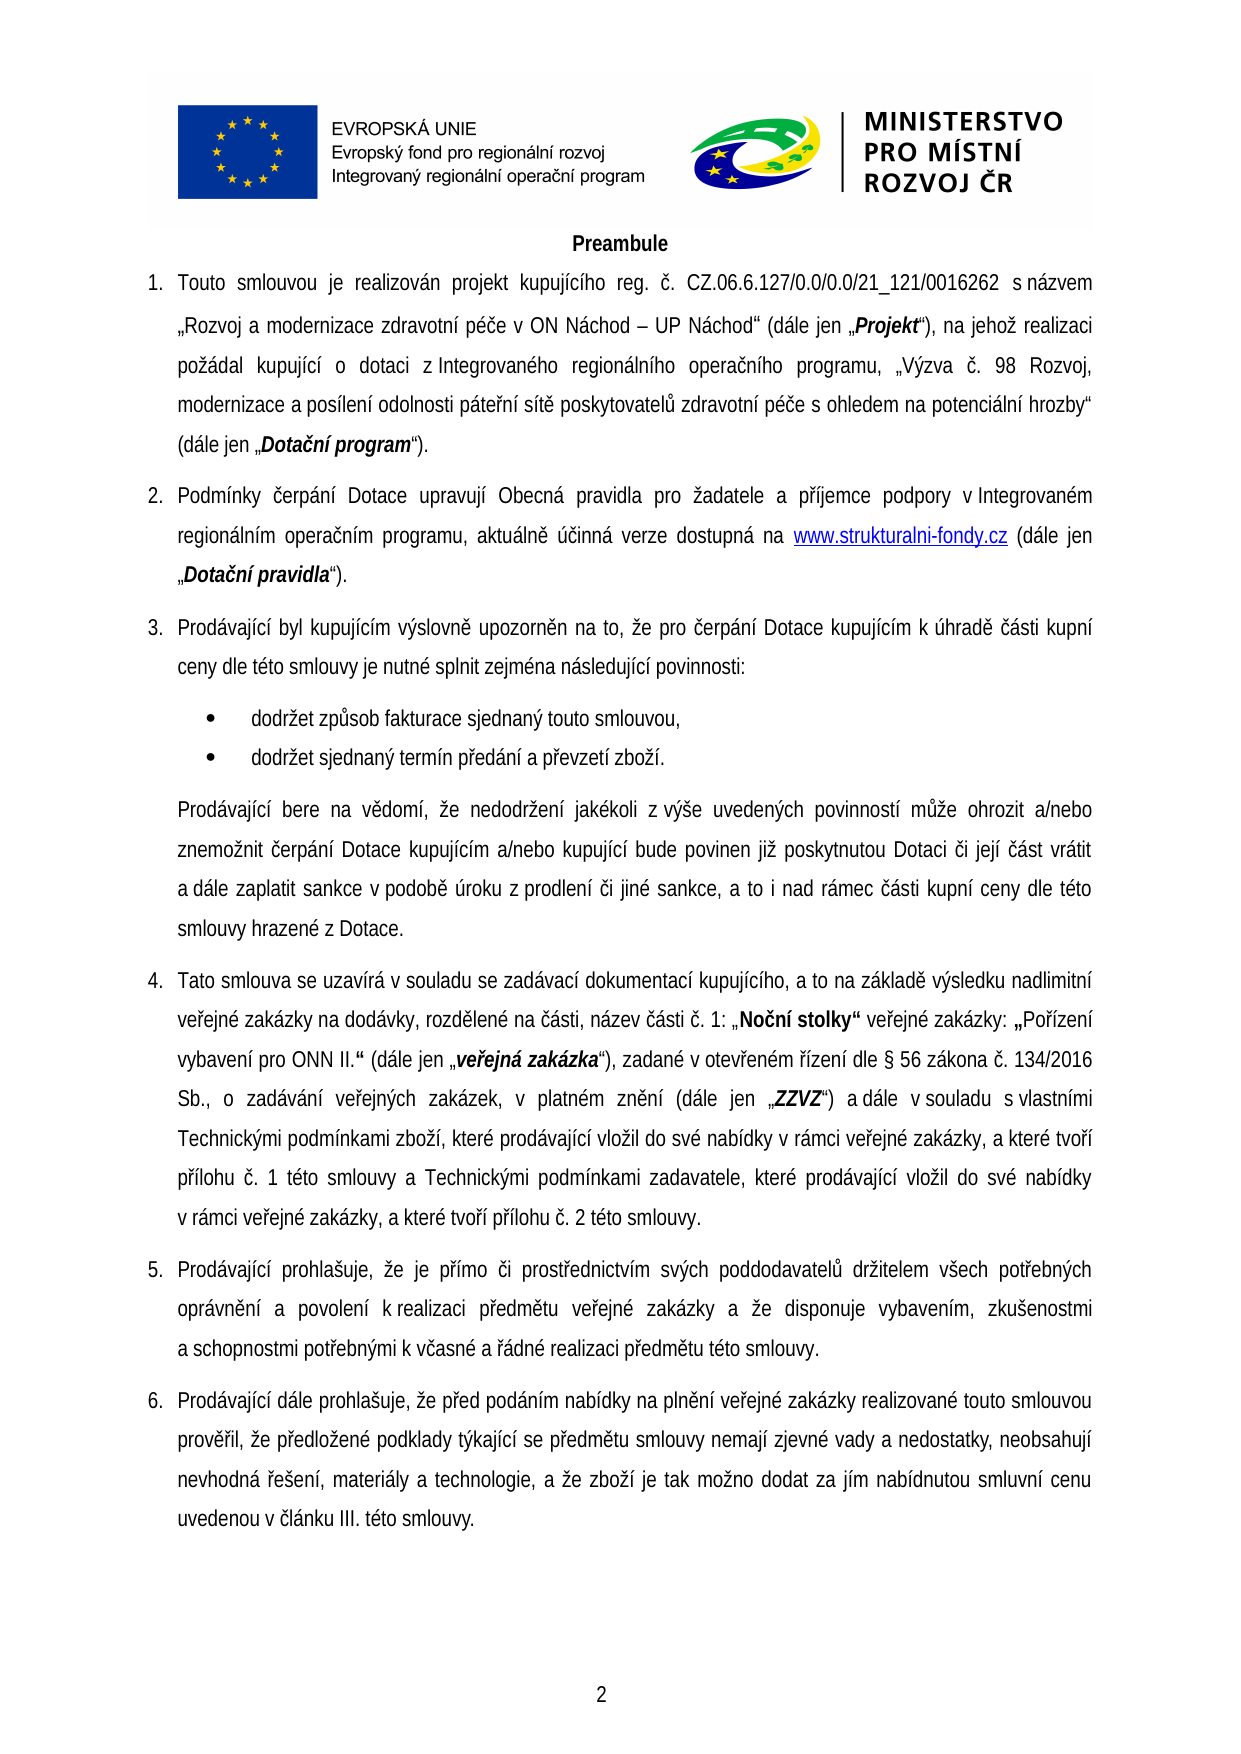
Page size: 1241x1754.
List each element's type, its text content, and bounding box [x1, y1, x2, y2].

list Touto smlouvou je realizován projekt kupujícího reg. č. CZ.06.6.127/0.0/0.0/21_121/0016262 s názvem „Rozvoj a modernizace zdravotní péče v ON Náchod – UP Náchod“ (dále jen „Projekt“), na jehož realizaci požádal kupující o dotaci z Integrovaného regionálního operačního programu, „Výzva č. 98 Rozvoj, modernizace a posílení odolnosti páteřní sítě poskytovatelů zdravotní péče s ohledem na potenciální hrozby“ (dále jen „Dotační program“). [148, 269, 1093, 457]
list Prodávající prohlašuje, že je přímo či prostřednictvím svých poddodavatelů držitelem všech potřebných oprávnění a povolení k realizaci předmětu veřejné zakázky a že disponuje vybavením, zkušenostmi a schopnostmi potřebnými k včasné a řádné realizaci předmětu této smlouvy. [148, 1256, 1093, 1361]
list Tato smlouva se uzavírá v souladu se zadávací dokumentací kupujícího, a to na základě výsledku nadlimitní veřejné zakázky na dodávky, rozdělené na části, název části č. 1: „Noční stolky“ veřejné zakázky: „Pořízení vybavení pro ONN II.“ (dále jen „veřejná zakázka“), zadané v otevřeném řízení dle § 56 zákona č. 134/2016 Sb., o zadávání veřejných zakázek, v platném znění (dále jen „ZZVZ“) a dále v souladu s vlastními Technickými podmínkami zboží, které prodávající vložil do své nabídky v rámci veřejné zakázky, a které tvoří přílohu č. 1 této smlouvy a Technickými podmínkami zadavatele, které prodávající vložil do své nabídky v rámci veřejné zakázky, a které tvoří přílohu č. 2 této smlouvy. [148, 967, 1093, 1230]
picture [147, 73, 1093, 230]
list dodržet způsob fakturace sjednaný touto smlouvou, [207, 705, 1093, 731]
list Prodávající dále prohlašuje, že před podáním nabídky na plnění veřejné zakázky realizované touto smlouvou prověřil, že předložené podklady týkající se předmětu smlouvy nemají zjevné vady a nedostatky, neobsahují nevhodná řešení, materiály a technologie, a že zboží je tak možno dodat za jím nabídnutou smluvní cenu uvedenou v článku III. této smlouvy. [148, 1387, 1093, 1531]
list Prodávající byl kupujícím výslovně upozorněn na to, že pro čerpání Dotace kupujícím k úhradě části kupní ceny dle této smlouvy je nutné splnit zejména následující povinnosti: [148, 613, 1093, 679]
list Prodávající bere na vědomí, že nedodržení jakékoli z výše uvedených povinností může ohrozit a/nebo znemožnit čerpání Dotace kupujícím a/nebo kupující bude povinen již poskytnutou Dotaci či její část vrátit a dále zaplatit sankce v podobě úroku z prodlení či jiné sankce, a to i nad rámec části kupní ceny dle této smlouvy hrazené z Dotace. [177, 796, 1093, 941]
list dodržet sjednaný termín předání a převzetí zboží. [207, 744, 1093, 771]
list Podmínky čerpání Dotace upravují Obecná pravidla pro žadatele a příjemce podpory v Integrovaném regionálním operačním programu, aktuálně účinná verze dostupná na www.strukturalni-fondy.cz (dále jen „Dotační pravidla“). [148, 482, 1093, 588]
text Preambule [148, 230, 1093, 256]
